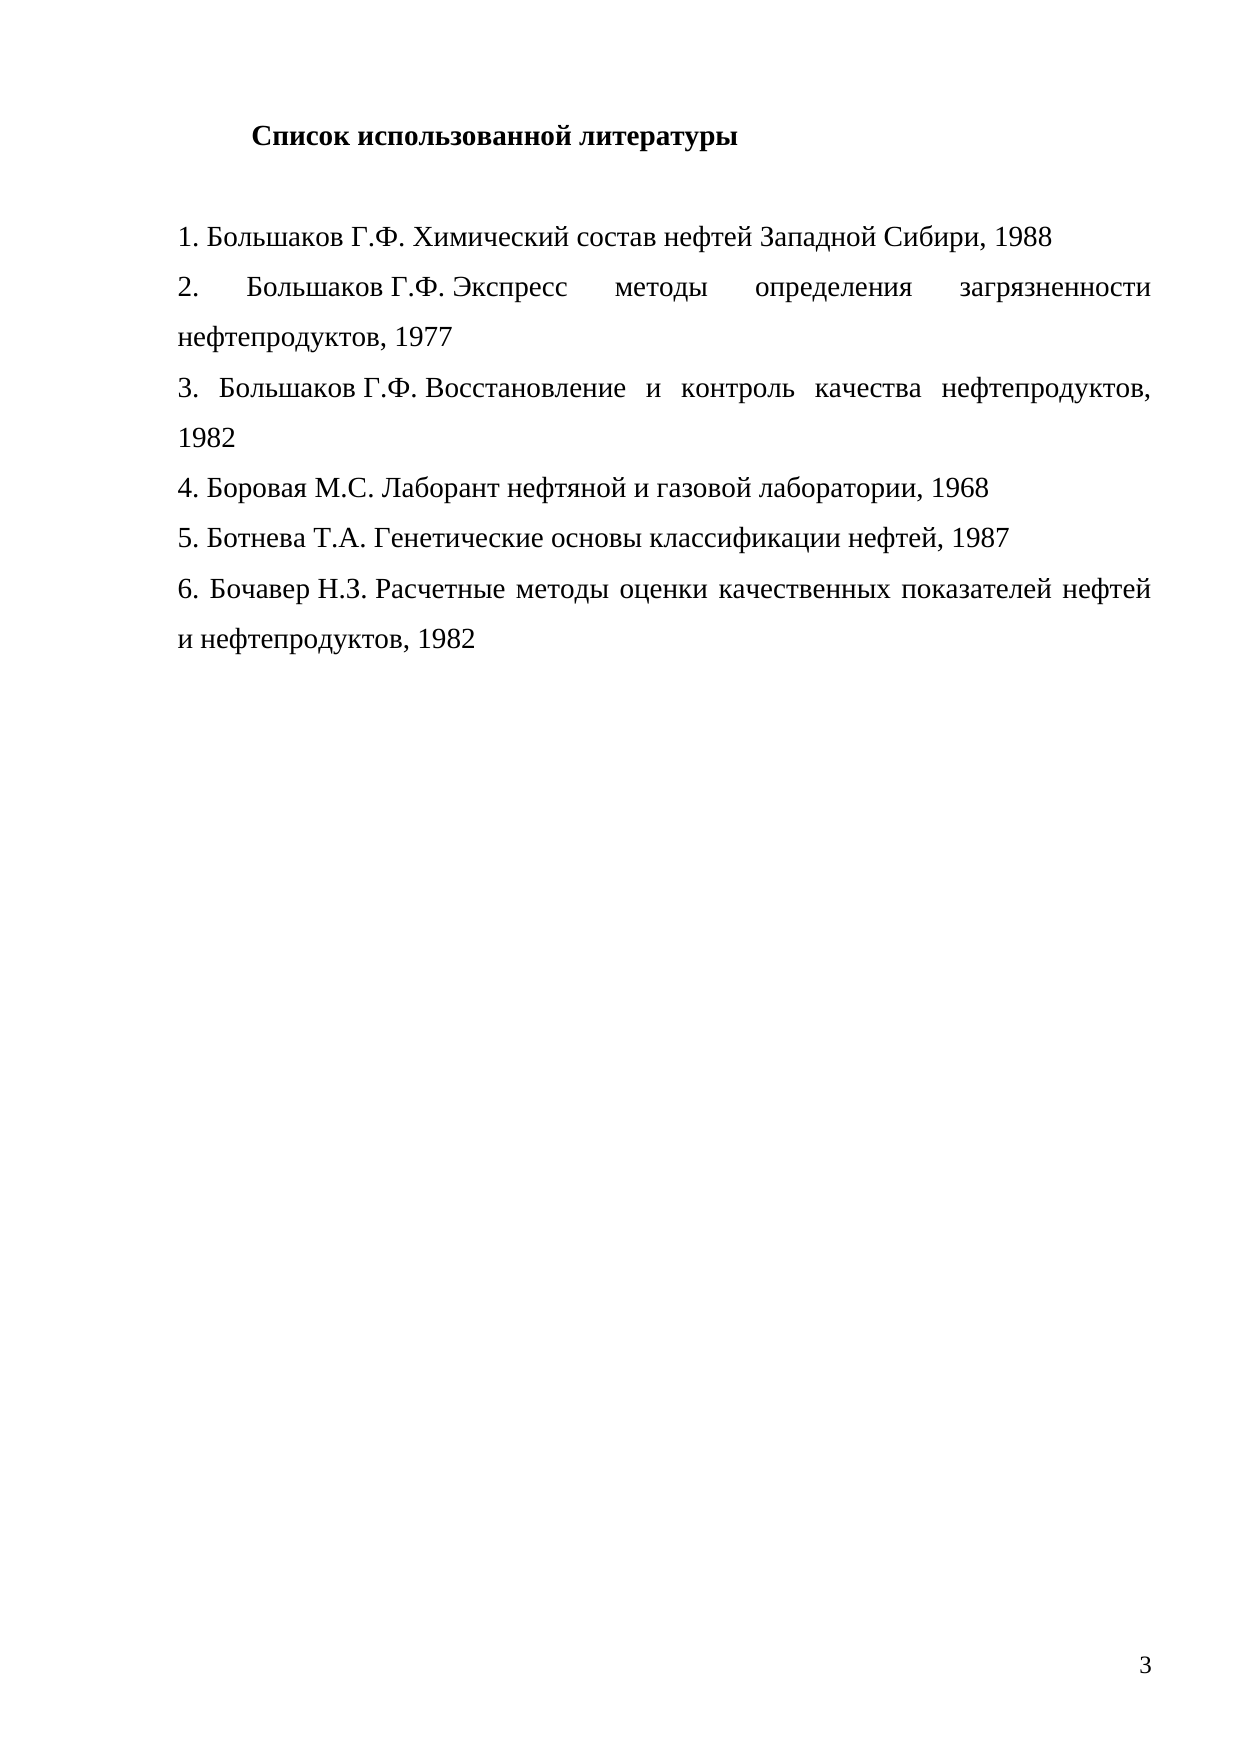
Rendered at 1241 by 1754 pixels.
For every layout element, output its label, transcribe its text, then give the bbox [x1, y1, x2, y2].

text 5. Ботнева Т.А. Генетические основы классификации нефтей, 1987 [177, 521, 1152, 554]
text 4. Боровая М.С. Лаборант нефтяной и газовой лаборатории, 1968 [177, 470, 1152, 504]
text Список использованной литературы [177, 118, 1152, 152]
text 2. Большаков Г.Ф. Экспресс методы определения загрязненности нефтепродуктов, 1977 [177, 269, 1152, 353]
text 1. Большаков Г.Ф. Химический состав нефтей Западной Сибири, 1988 [177, 219, 1152, 252]
text 6. Бочавер Н.З. Расчетные методы оценки качественных показателей нефтей и нефтепродуктов, 1982 [177, 571, 1152, 655]
text 3. Большаков Г.Ф. Восстановление и контроль качества нефтепродуктов, 1982 [177, 370, 1152, 453]
